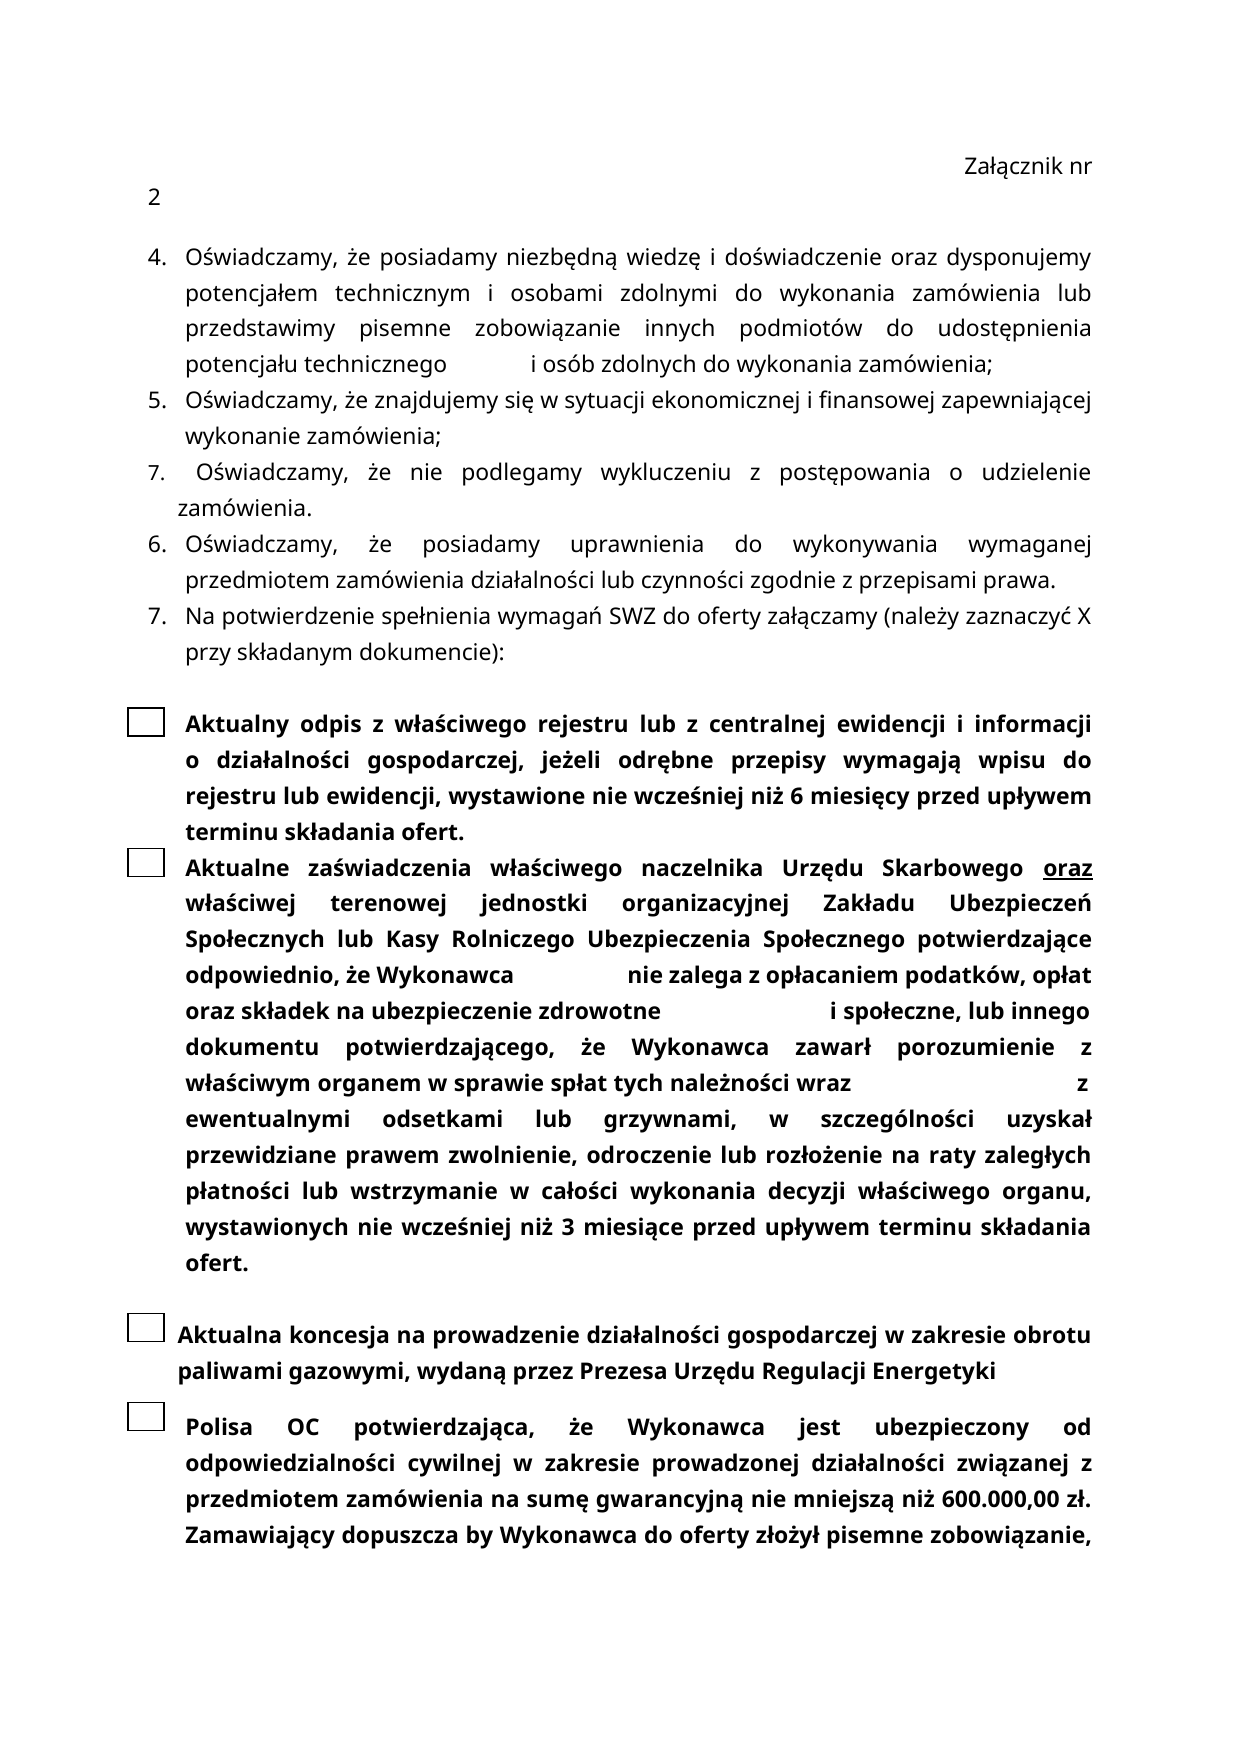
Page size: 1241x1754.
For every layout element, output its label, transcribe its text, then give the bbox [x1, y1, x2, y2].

list Oświadczamy, że posiadamy niezbędną wiedzę i doświadczenie oraz dysponujemy potencjałem technicznym i osobami zdolnymi do wykonania zamówienia lub przedstawimy pisemne zobowiązanie innych podmiotów do udostępnienia potencjału technicznego i osób zdolnych do wykonania zamówienia; [148, 241, 1093, 379]
list Oświadczamy, że posiadamy uprawnienia do wykonywania wymaganej przedmiotem zamówienia działalności lub czynności zgodnie z przepisami prawa. [148, 528, 1093, 595]
list Oświadczamy, że znajdujemy się w sytuacji ekonomicznej i finansowej zapewniającej wykonanie zamówienia; [148, 384, 1093, 451]
list Aktualny odpis z właściwego rejestru lub z centralnej ewidencji i informacji o działalności gospodarczej, jeżeli odrębne przepisy wymagają wpisu do rejestru lub ewidencji, wystawione nie wcześniej niż 6 miesięcy przed upływem terminu składania ofert. [185, 708, 1093, 847]
text Aktualna koncesja na prowadzenie działalności gospodarczej w zakresie obrotu paliwami gazowymi, wydaną przez Prezesa Urzędu Regulacji Energetyki [177, 1319, 1093, 1386]
list Aktualne zaświadczenia właściwego naczelnika Urzędu Skarbowego oraz właściwej terenowej jednostki organizacyjnej Zakładu Ubezpieczeń Społecznych lub Kasy Rolniczego Ubezpieczenia Społecznego potwierdzające odpowiednio, że Wykonawca nie zalega z opłacaniem podatków, opłat oraz składek na ubezpieczenie zdrowotne i społeczne, lub innego dokumentu potwierdzającego, że Wykonawca zawarł porozumienie z właściwym organem w sprawie spłat tych należności wraz z ewentualnymi odsetkami lub grzywnami, w szczególności uzyskał przewidziane prawem zwolnienie, odroczenie lub rozłożenie na raty zaległych płatności lub wstrzymanie w całości wykonania decyzji właściwego organu, wystawionych nie wcześniej niż 3 miesiące przed upływem terminu składania ofert. [185, 851, 1093, 1278]
list Oświadczamy, że nie podlegamy wykluczeniu z postępowania o udzielenie zamówienia. [148, 456, 1093, 523]
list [185, 1411, 1093, 1550]
list Na potwierdzenie spełnienia wymagań SWZ do oferty załączamy (należy zaznaczyć X przy składanym dokumencie): [148, 600, 1093, 667]
